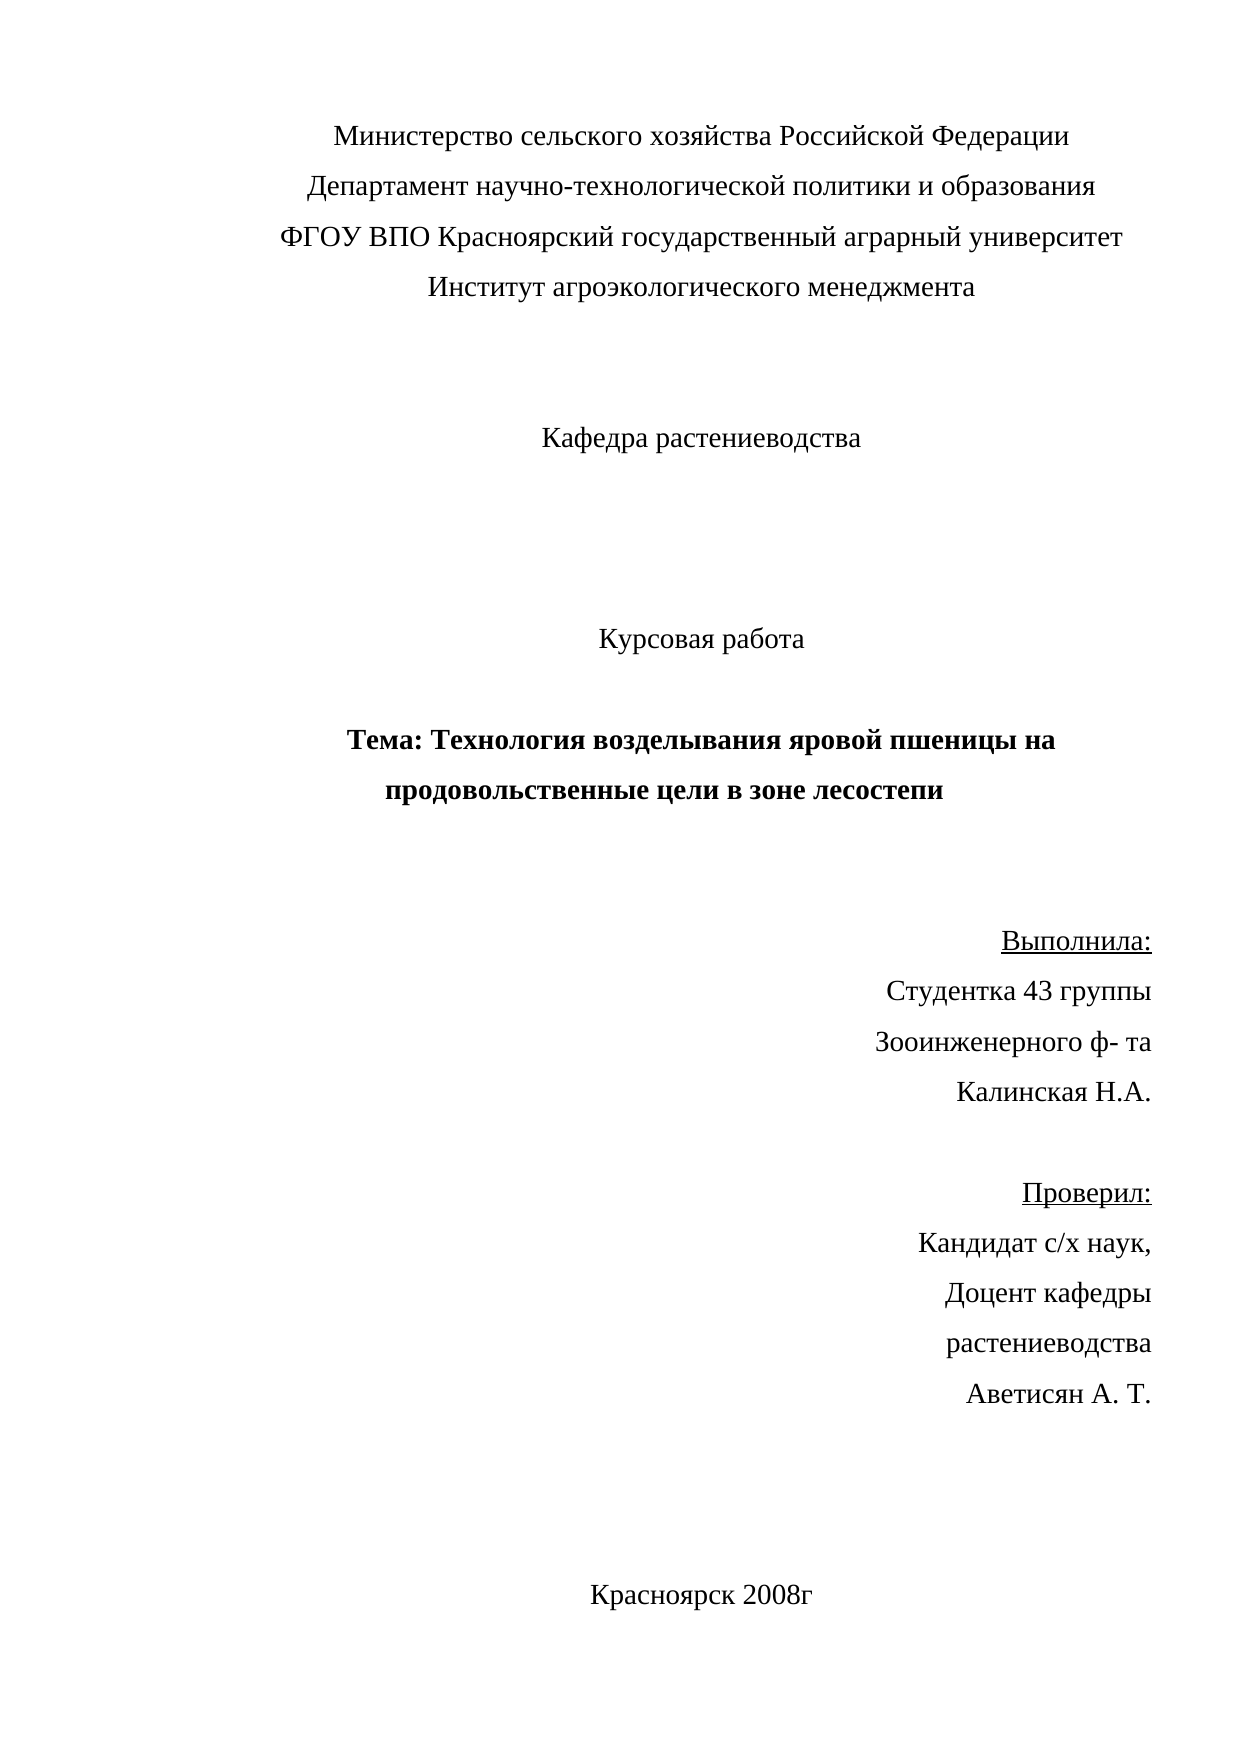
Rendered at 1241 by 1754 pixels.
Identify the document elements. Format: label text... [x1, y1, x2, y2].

text Студентка 43 группы [177, 973, 1152, 1007]
text Зооинженерного ф- та [177, 1024, 1152, 1057]
text Институт агроэкологического менеджмента [177, 269, 1152, 303]
text Департамент научно-технологической политики и образования [177, 168, 1152, 202]
text Красноярск 2008г [177, 1577, 1152, 1611]
text Тема: Технология возделывания яровой пшеницы на продовольственные цели в зоне лесостепи [177, 722, 1152, 806]
text Доцент кафедры [177, 1275, 1152, 1309]
text Выполнила: [177, 923, 1152, 957]
text ФГОУ ВПО Красноярский государственный аграрный университет [177, 219, 1152, 252]
text Кандидат с/х наук, [177, 1225, 1152, 1258]
text Аветисян А. Т. [177, 1376, 1152, 1409]
text Кафедра растениеводства [177, 420, 1152, 453]
text Курсовая работа [177, 621, 1152, 655]
text Проверил: [177, 1175, 1152, 1208]
text растениеводства [177, 1326, 1152, 1359]
text Министерство сельского хозяйства Российской Федерации [177, 118, 1152, 152]
text Калинская Н.А. [177, 1074, 1152, 1108]
